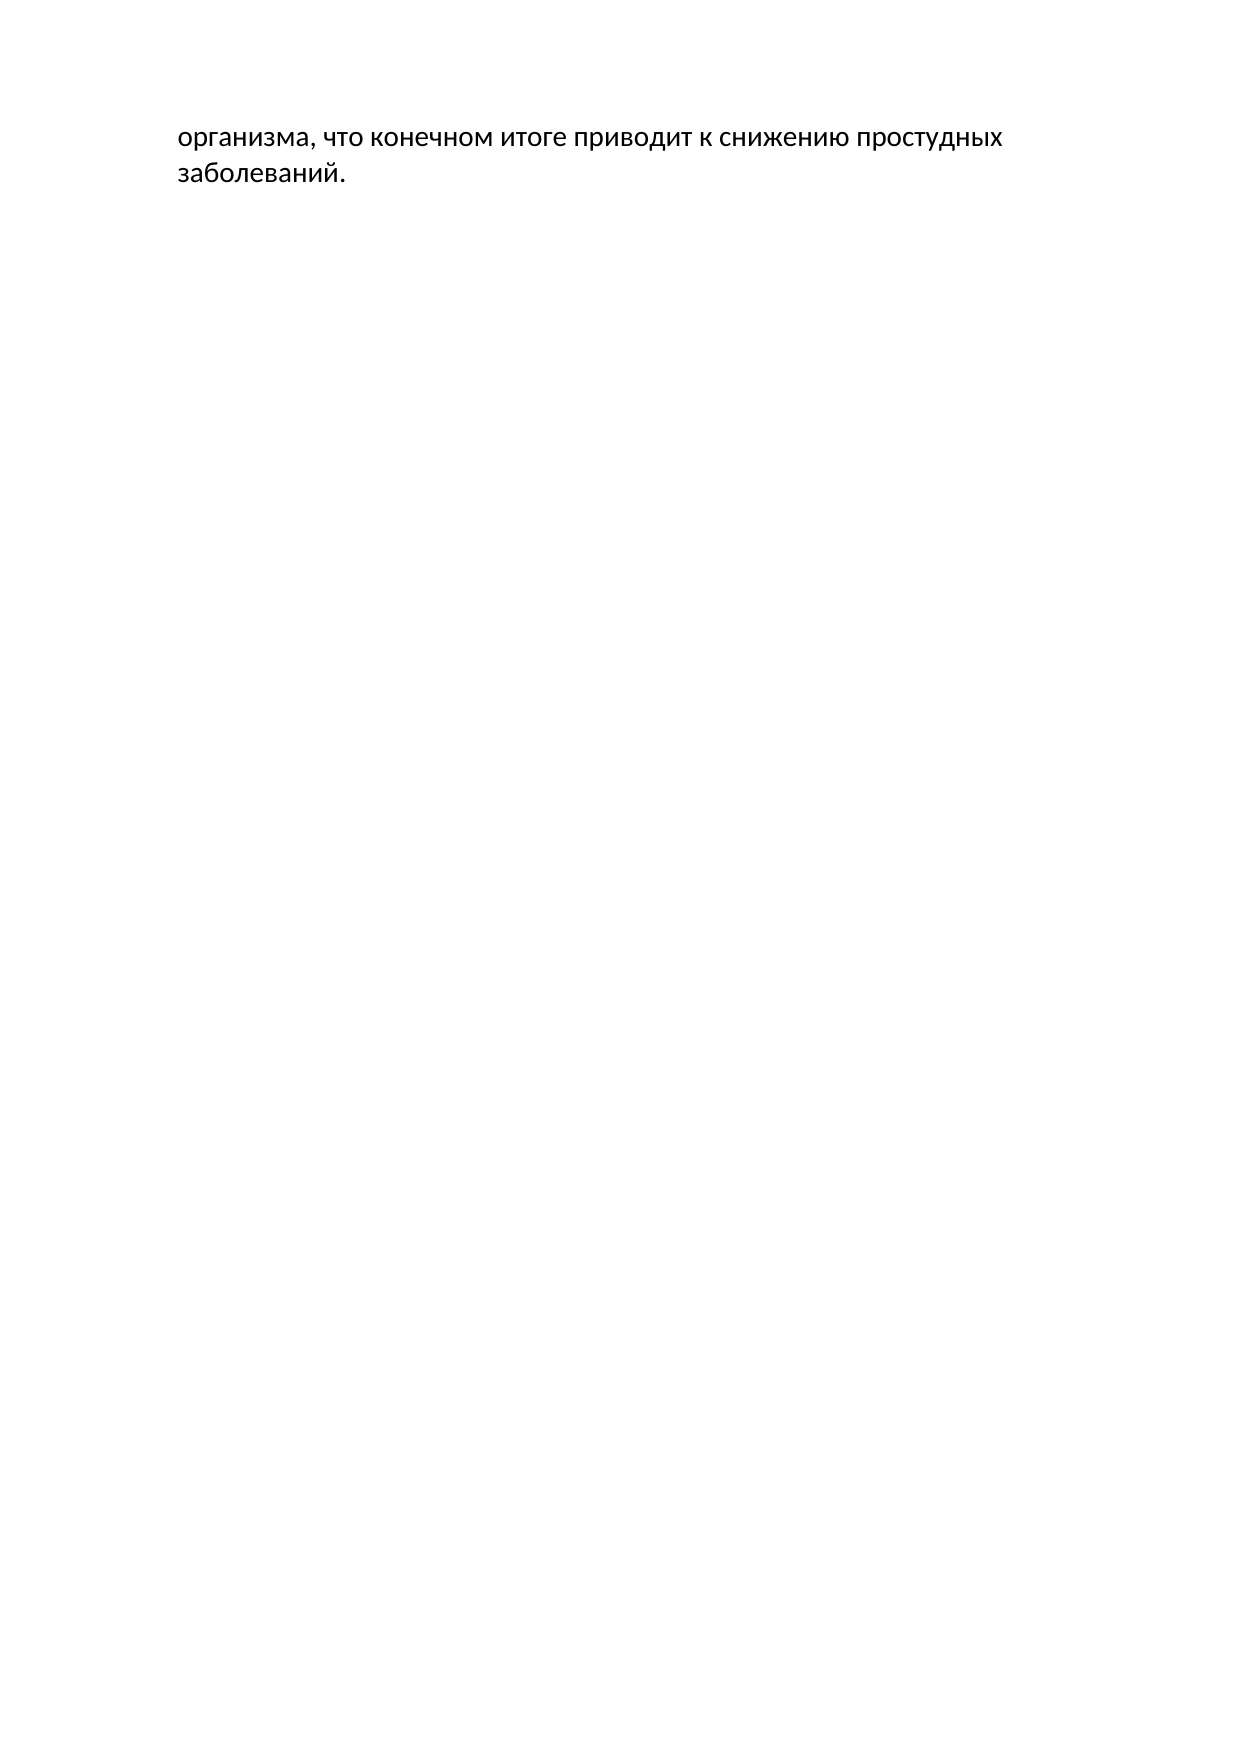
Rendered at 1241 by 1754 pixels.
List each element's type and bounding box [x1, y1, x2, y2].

text [177, 118, 1152, 189]
